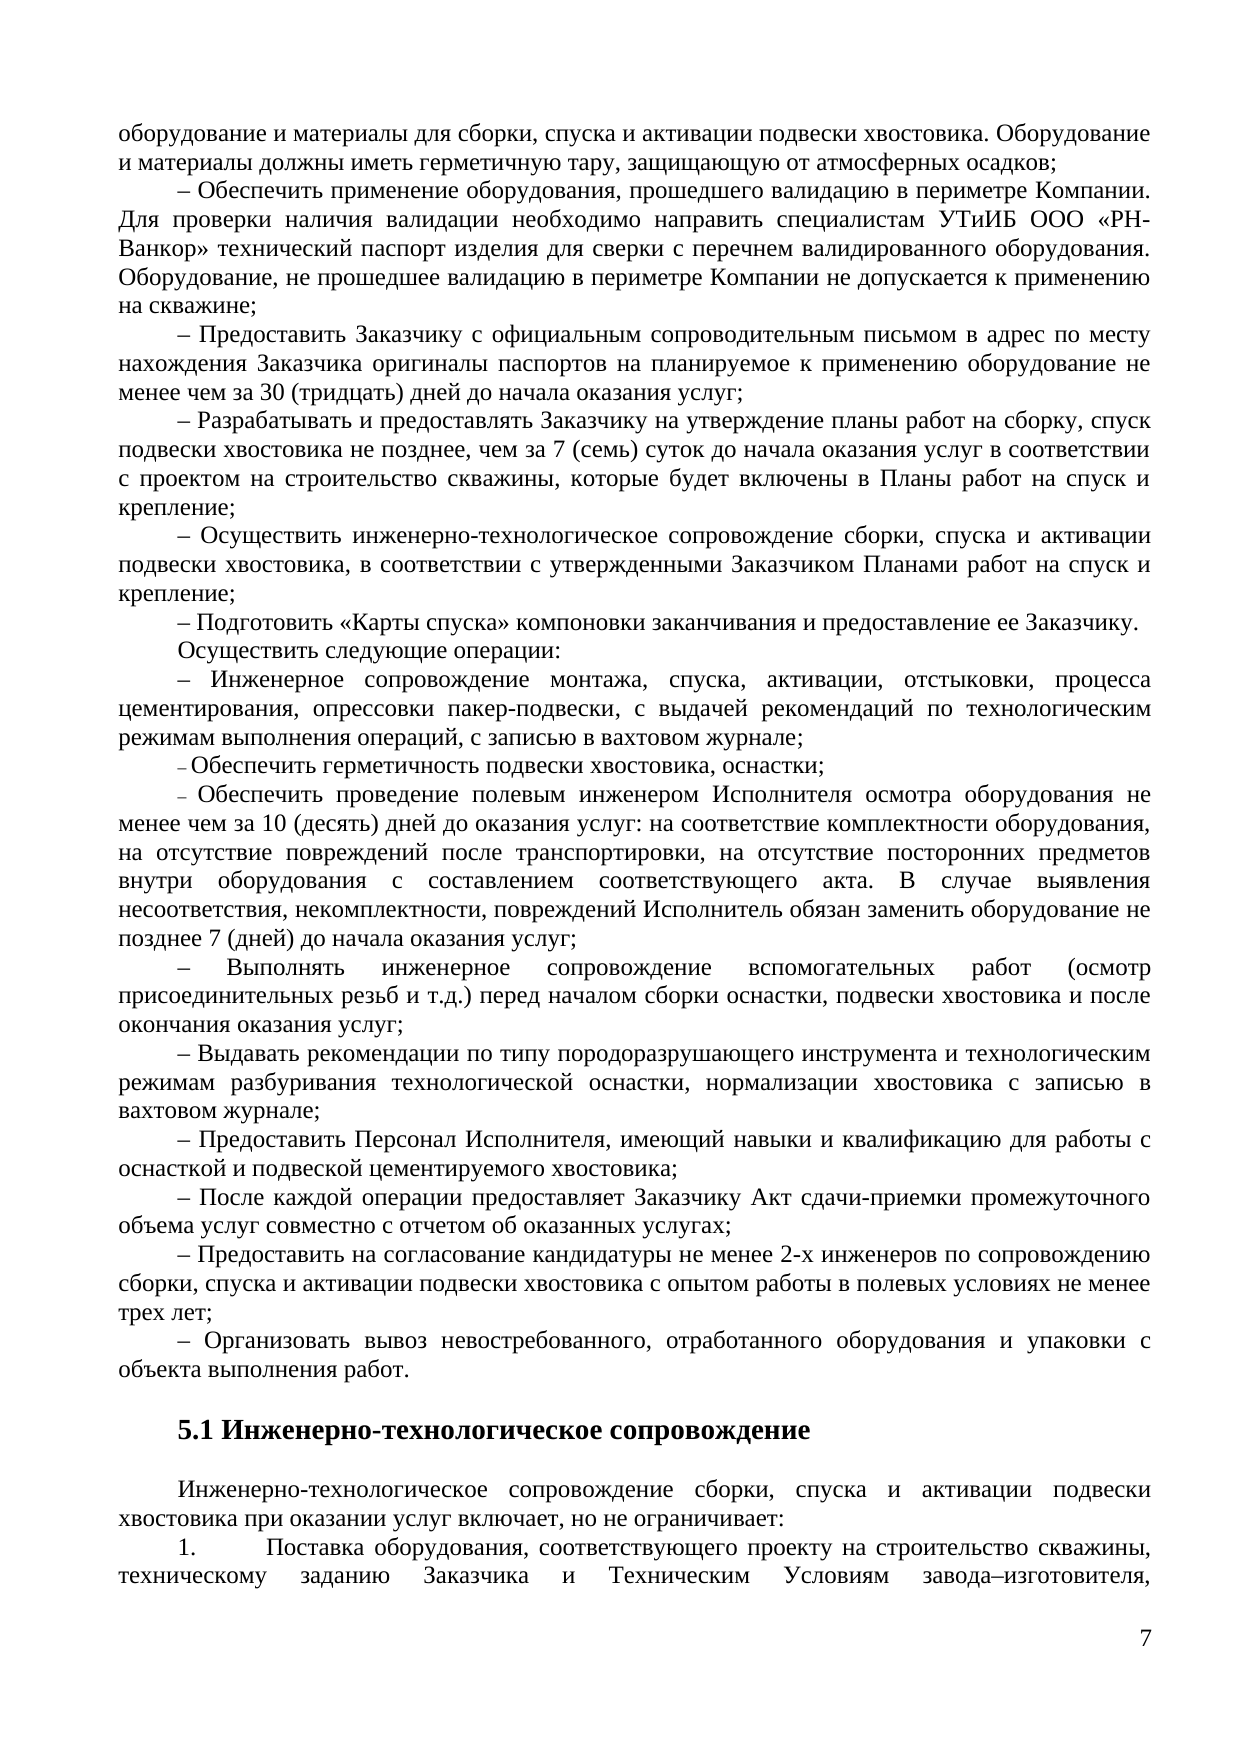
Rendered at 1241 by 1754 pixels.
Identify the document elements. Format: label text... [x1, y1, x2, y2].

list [118, 1532, 1152, 1589]
text – Инженерное сопровождение монтажа, спуска, активации, отстыковки, процесса цементирования, опрессовки пакер-подвески, с выдачей рекомендаций по технологическим режимам выполнения операций, с записью в вахтовом журнале; [118, 664, 1152, 751]
text – Предоставить на согласование кандидатуры не менее 2-х инженеров по сопровождению сборки, спуска и активации подвески хвостовика с опытом работы в полевых условиях не менее трех лет; [118, 1239, 1152, 1326]
text Осуществить следующие операции: [177, 636, 1152, 664]
text – Предоставить Персонал Исполнителя, имеющий навыки и квалификацию для работы с оснасткой и подвеской цементируемого хвостовика; [118, 1124, 1152, 1182]
text – Организовать вывоз невостребованного, отработанного оборудования и упаковки с объекта выполнения работ. [118, 1326, 1152, 1383]
text – Выдавать рекомендации по типу породоразрушающего инструмента и технологическим режимам разбуривания технологической оснастки, нормализации хвостовика с записью в вахтовом журнале; [118, 1038, 1152, 1124]
text Инженерно-технологическое сопровождение сборки, спуска и активации подвески хвостовика при оказании услуг включает, но не ограничивает: [118, 1474, 1152, 1532]
text – Обеспечить герметичность подвески хвостовика, оснастки; [118, 751, 1152, 779]
text – Разрабатывать и предоставлять Заказчику на утверждение планы работ на сборку, спуск подвески хвостовика не позднее, чем за 7 (семь) суток до начала оказания услуг в соответствии с проектом на строительство скважины, которые будет включены в Планы работ на спуск и крепление; [118, 406, 1152, 521]
text – Предоставить Заказчику с официальным сопроводительным письмом в адрес по месту нахождения Заказчика оригиналы паспортов на планируемое к применению оборудование не менее чем за 30 (тридцать) дней до начала оказания услуг; [118, 319, 1152, 406]
text – После каждой операции предоставляет Заказчику Акт сдачи-приемки промежуточного объема услуг совместно с отчетом об оказанных услугах; [118, 1182, 1152, 1239]
text – Обеспечить применение оборудования, прошедшего валидацию в периметре Компании. Для проверки наличия валидации необходимо направить специалистам УТиИБ ООО «РН-Ванкор» технический паспорт изделия для сверки с перечнем валидированного оборудования. Оборудование, не прошедшее валидацию в периметре Компании не допускается к применению на скважине; [118, 176, 1152, 319]
text – Выполнять инженерное сопровождение вспомогательных работ (осмотр присоединительных резьб и т.д.) перед началом сборки оснастки, подвески хвостовика и после окончания оказания услуг; [118, 952, 1152, 1038]
text – Подготовить «Карты спуска» компоновки заканчивания и предоставление ее Заказчику. [118, 607, 1152, 636]
text – Осуществить инженерно-технологическое сопровождение сборки, спуска и активации подвески хвостовика, в соответствии с утвержденными Заказчиком Планами работ на спуск и крепление; [118, 521, 1152, 607]
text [118, 118, 1152, 176]
subtitle 5.1 Инженерно-технологическое сопровождение [177, 1412, 1152, 1445]
text – Обеспечить проведение полевым инженером Исполнителя осмотра оборудования не менее чем за 10 (десять) дней до оказания услуг: на соответствие комплектности оборудования, на отсутствие повреждений после транспортировки, на отсутствие посторонних предметов внутри оборудования с составлением соответствующего акта. В случае выявления несоответствия, некомплектности, повреждений Исполнитель обязан заменить оборудование не позднее 7 (дней) до начала оказания услуг; [118, 779, 1152, 952]
